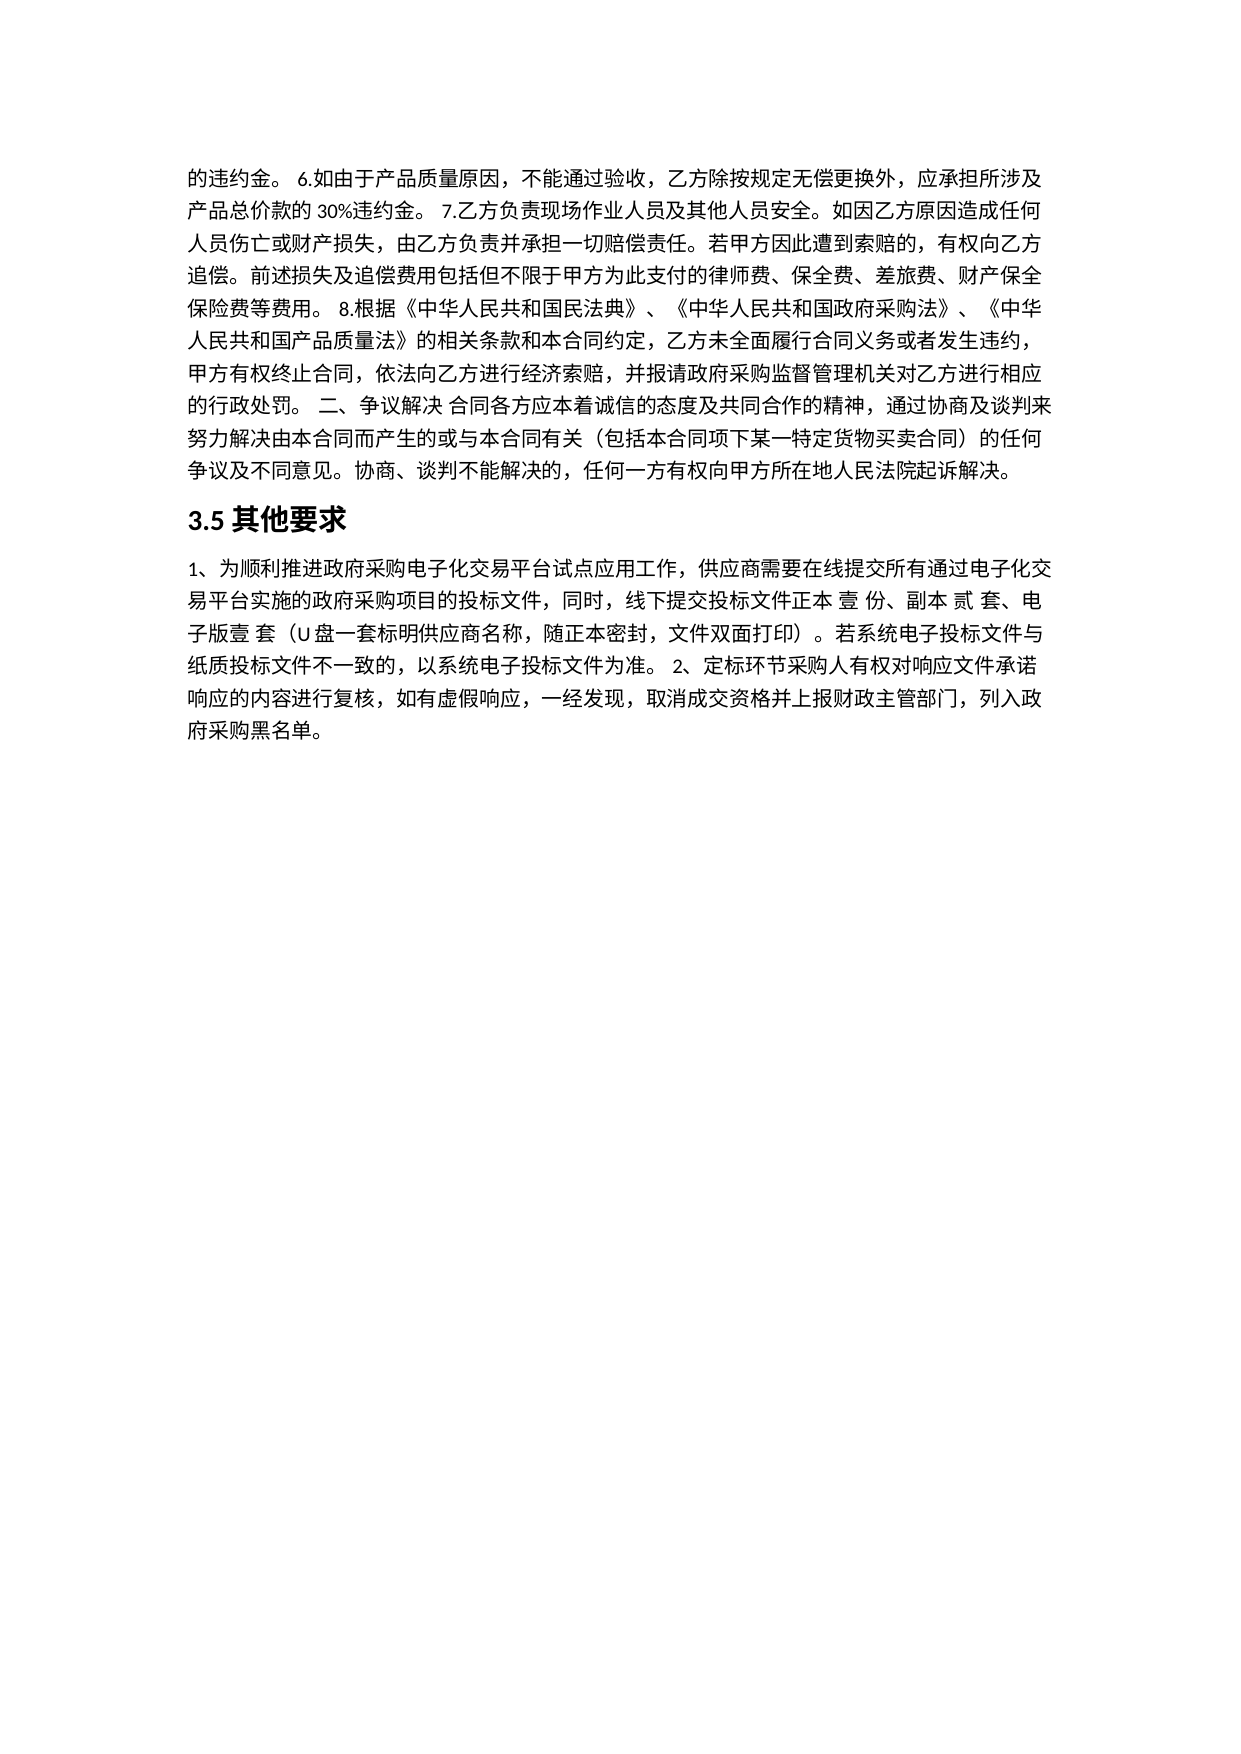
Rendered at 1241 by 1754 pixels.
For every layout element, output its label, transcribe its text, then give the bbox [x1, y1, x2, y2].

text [187, 162, 1053, 487]
text 3.5其他要求 [187, 487, 1053, 552]
text 1、为顺利推进政府采购电子化交易平台试点应用工作，供应商需要在线提交所有通过电子化交易平台实施的政府采购项目的投标文件，同时，线下提交投标文件正本 壹 份、副本 贰 套、电子版壹 套（U盘一套标明供应商名称，随正本密封，文件双面打印）。若系统电子投标文件与纸质投标文件不一致的，以系统电子投标文件为准。 2、定标环节采购人有权对响应文件承诺响应的内容进行复核，如有虚假响应，一经发现，取消成交资格并上报财政主管部门，列入政府采购黑名单。 [187, 552, 1053, 747]
